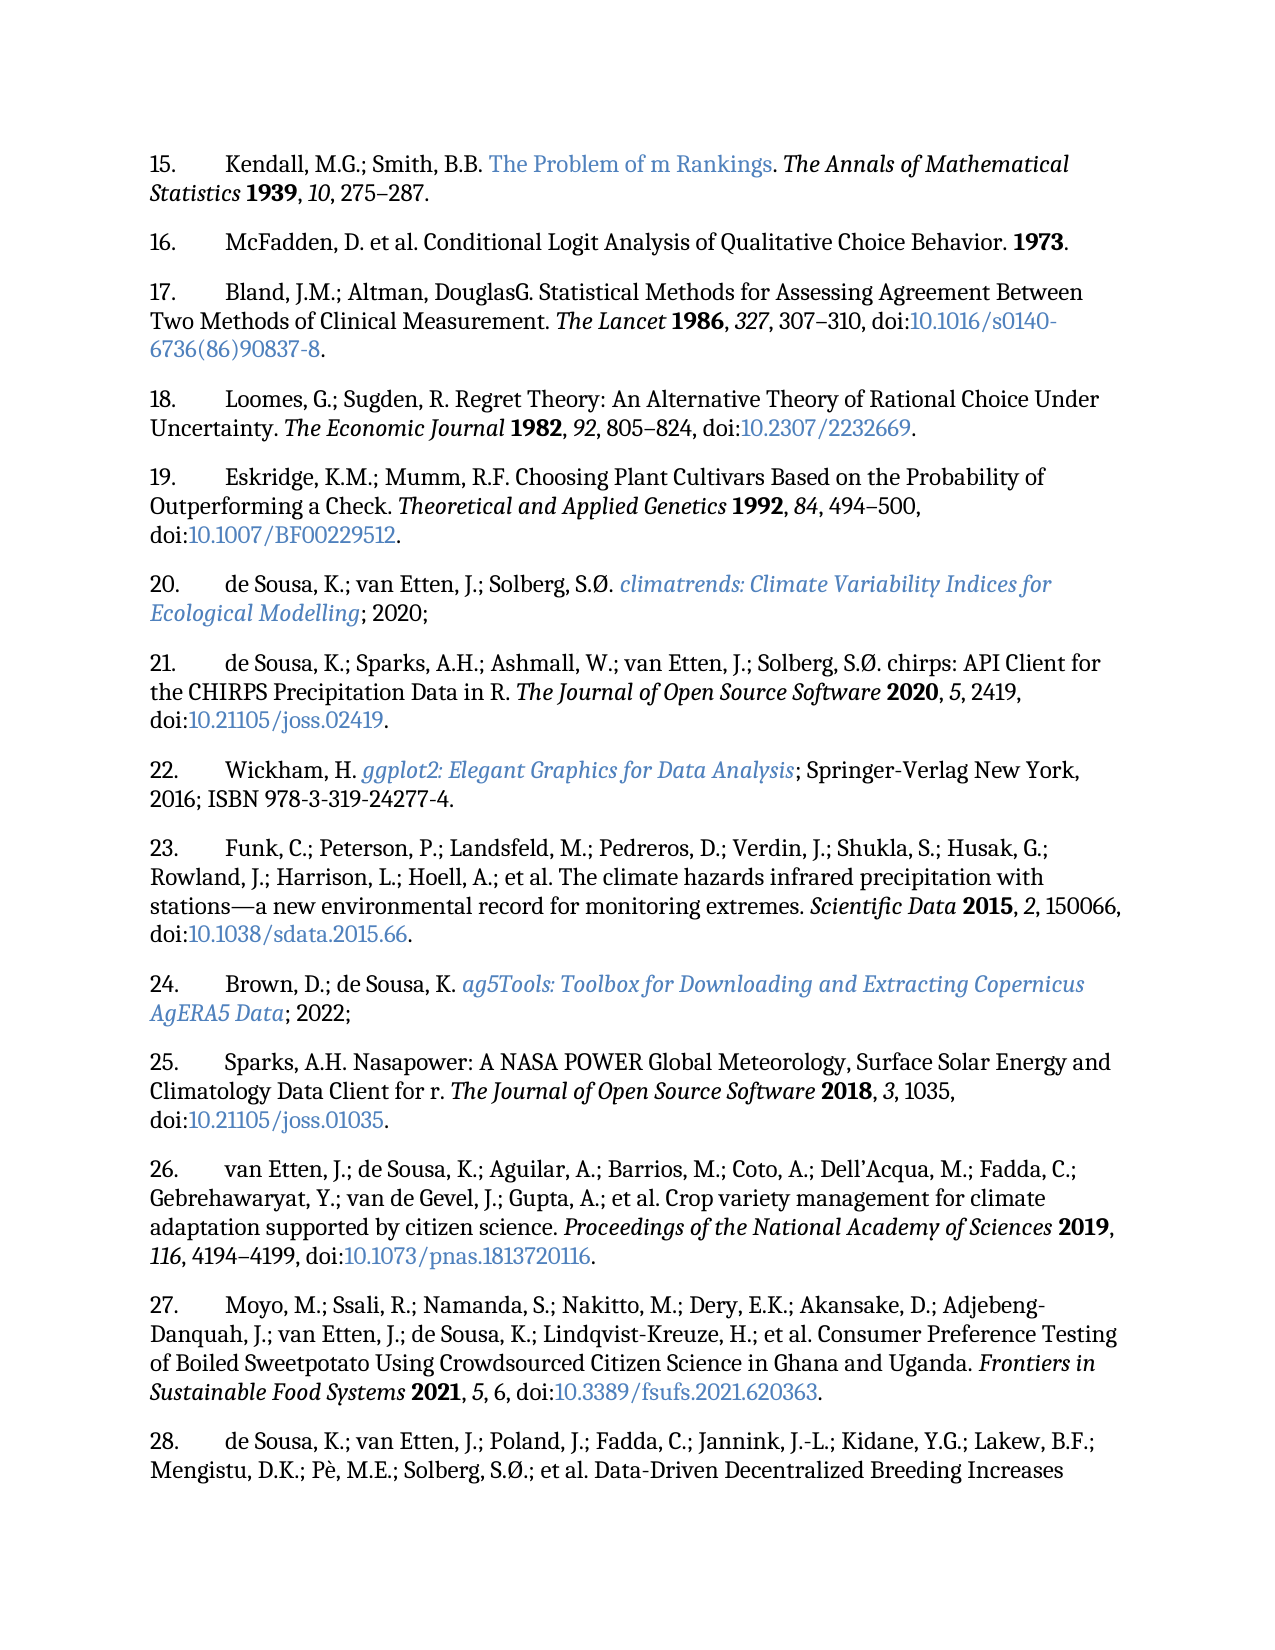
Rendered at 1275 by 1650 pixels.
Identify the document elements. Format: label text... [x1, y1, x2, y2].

text 16. McFadden, D. et al. Conditional Logit Analysis of Qualitative Choice Behavior. 1973. [150, 228, 1125, 257]
text 22. Wickham, H. ggplot2: Elegant Graphics for Data Analysis; Springer-Verlag New York, 2016; ISBN 978-3-319-24277-4. [150, 756, 1125, 813]
text 17. Bland, J.M.; Altman, DouglasG. Statistical Methods for Assessing Agreement Between Two Methods of Clinical Measurement. The Lancet 1986, 327, 307–310, doi:10.1016/s0140-6736(86)90837-8. [150, 278, 1125, 364]
text 26. van Etten, J.; de Sousa, K.; Aguilar, A.; Barrios, M.; Coto, A.; Dell’Acqua, M.; Fadda, C.; Gebrehawaryat, Y.; van de Gevel, J.; Gupta, A.; et al. Crop variety management for climate adaptation supported by citizen science. Proceedings of the National Academy of Sciences 2019, 116, 4194–4199, doi:10.1073/pnas.1813720116. [150, 1155, 1125, 1270]
text 23. Funk, C.; Peterson, P.; Landsfeld, M.; Pedreros, D.; Verdin, J.; Shukla, S.; Husak, G.; Rowland, J.; Harrison, L.; Hoell, A.; et al. The climate hazards infrared precipitation with stations—a new environmental record for monitoring extremes. Scientific Data 2015, 2, 150066, doi:10.1038/sdata.2015.66. [150, 834, 1125, 949]
text 20. de Sousa, K.; van Etten, J.; Solberg, S.Ø. climatrends: Climate Variability Indices for Ecological Modelling; 2020; [150, 570, 1125, 628]
text 24. Brown, D.; de Sousa, K. ag5Tools: Toolbox for Downloading and Extracting Copernicus AgERA5 Data; 2022; [150, 970, 1125, 1027]
text 18. Loomes, G.; Sugden, R. Regret Theory: An Alternative Theory of Rational Choice Under Uncertainty. The Economic Journal 1982, 92, 805–824, doi:10.2307/2232669. [150, 385, 1125, 442]
text 27. Moyo, M.; Ssali, R.; Namanda, S.; Nakitto, M.; Dery, E.K.; Akansake, D.; Adjebeng-Danquah, J.; van Etten, J.; de Sousa, K.; Lindqvist-Kreuze, H.; et al. Consumer Preference Testing of Boiled Sweetpotato Using Crowdsourced Citizen Science in Ghana and Uganda. Frontiers in Sustainable Food Systems 2021, 5, 6, doi:10.3389/fsufs.2021.620363. [150, 1291, 1125, 1406]
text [150, 1427, 1125, 1484]
text 15. Kendall, M.G.; Smith, B.B. The Problem of m Rankings. The Annals of Mathematical Statistics 1939, 10, 275–287. [150, 150, 1125, 207]
text 19. Eskridge, K.M.; Mumm, R.F. Choosing Plant Cultivars Based on the Probability of Outperforming a Check. Theoretical and Applied Genetics 1992, 84, 494–500, doi:10.1007/BF00229512. [150, 463, 1125, 549]
text 21. de Sousa, K.; Sparks, A.H.; Ashmall, W.; van Etten, J.; Solberg, S.Ø. chirps: API Client for the CHIRPS Precipitation Data in R. The Journal of Open Source Software 2020, 5, 2419, doi:10.21105/joss.02419. [150, 649, 1125, 735]
text 25. Sparks, A.H. Nasapower: A NASA POWER Global Meteorology, Surface Solar Energy and Climatology Data Client for r. The Journal of Open Source Software 2018, 3, 1035, doi:10.21105/joss.01035. [150, 1048, 1125, 1134]
